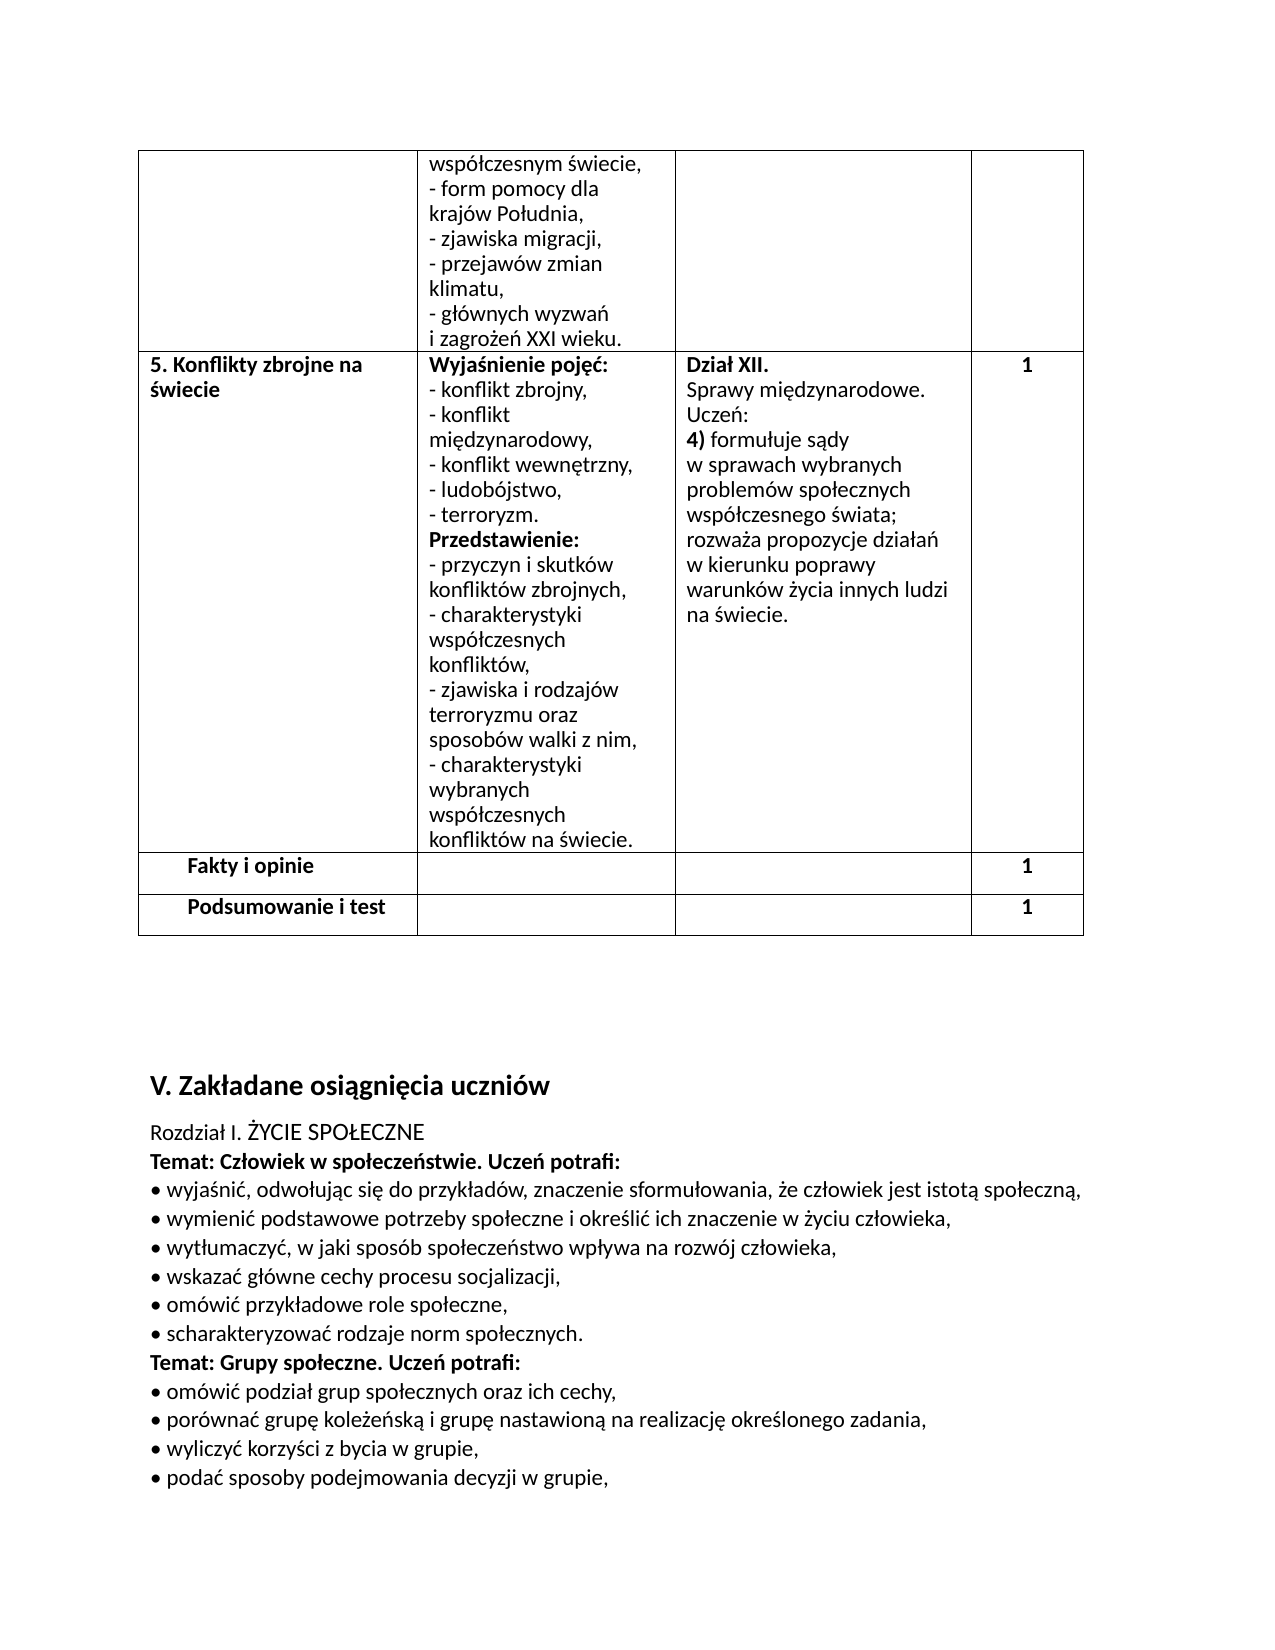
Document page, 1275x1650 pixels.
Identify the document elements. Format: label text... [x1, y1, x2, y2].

text • wyjaśnić, odwołując się do przykładów, znaczenie sformułowania, że człowiek jest istotą społeczną, [150, 1175, 1125, 1204]
text • omówić podział grup społecznych oraz ich cechy, [150, 1376, 1125, 1405]
text • scharakteryzować rodzaje norm społecznych. [150, 1319, 1125, 1347]
table_cell [676, 895, 971, 935]
table_cell Fakty i opinie [139, 853, 417, 893]
text • wymienić podstawowe potrzeby społeczne i określić ich znaczenie w życiu człowieka, [150, 1204, 1125, 1232]
text • omówić przykładowe role społeczne, [150, 1290, 1125, 1319]
text • porównać grupę koleżeńską i grupę nastawioną na realizację określonego zadania, [150, 1405, 1125, 1434]
text • podać sposoby podejmowania decyzji w grupie, [150, 1462, 1125, 1491]
table_cell [418, 895, 675, 935]
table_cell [676, 151, 971, 351]
table_cell 1 [972, 352, 1083, 852]
text V. Zakładane osiągnięcia uczniów [150, 1072, 1125, 1101]
table_cell 1 [972, 895, 1083, 935]
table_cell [418, 151, 675, 351]
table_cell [139, 151, 417, 351]
table_cell 1 [972, 853, 1083, 893]
table_cell Podsumowanie i test [139, 895, 417, 935]
table_cell 5. Konflikty zbrojne na świecie [139, 352, 417, 852]
text Temat: Człowiek w społeczeństwie. Uczeń potrafi: [150, 1146, 1125, 1175]
text Temat: Grupy społeczne. Uczeń potrafi: [150, 1347, 1125, 1376]
table_cell [676, 853, 971, 893]
text • wskazać główne cechy procesu socjalizacji, [150, 1261, 1125, 1290]
text • wytłumaczyć, w jaki sposób społeczeństwo wpływa na rozwój człowieka, [150, 1232, 1125, 1261]
table_cell 2 [972, 151, 1083, 351]
table_cell Wyjaśnienie pojęć: - konflikt zbrojny, - konflikt międzynarodowy, - konflikt wewnętrzny, - ludobójstwo, - terroryzm. Przedstawienie: - przyczyn i skutków konfliktów zbrojnych, - charakterystyki współczesnych konfliktów, - zjawiska i rodzajów terroryzmu oraz sposobów walki z nim, - charakterystyki wybranych współczesnych konfliktów na świecie. [418, 352, 675, 852]
table_cell [418, 853, 675, 893]
text • wyliczyć korzyści z bycia w grupie, [150, 1434, 1125, 1462]
text Rozdział I. ŻYCIE SPOŁECZNE [150, 1117, 1125, 1146]
